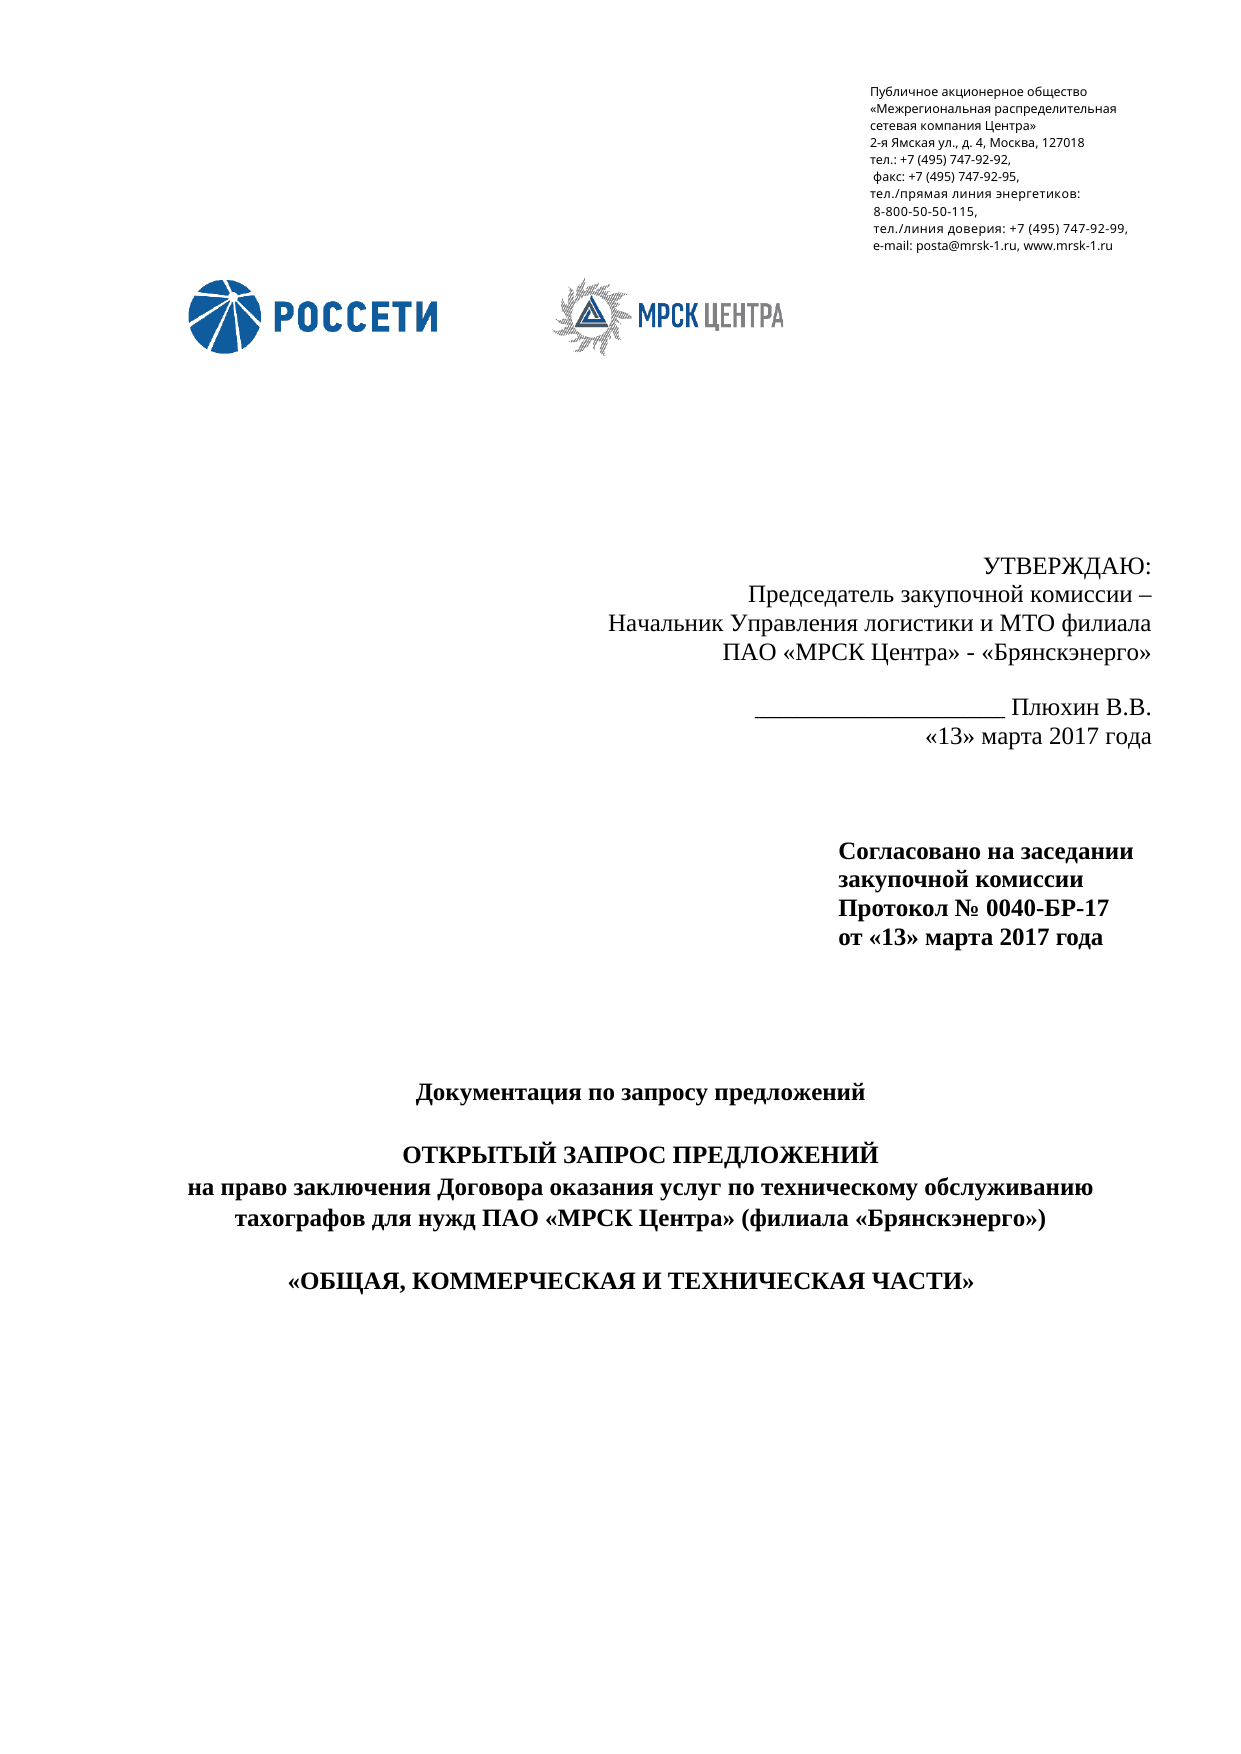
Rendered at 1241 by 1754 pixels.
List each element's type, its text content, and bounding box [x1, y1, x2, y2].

text Документация по запросу предложений [129, 1077, 1152, 1106]
text «ОБЩАЯ, КОММЕРЧЕСКАЯ и техническая ЧАСТИ» [73, 1266, 1183, 1295]
text УТВЕРЖДАЮ: [720, 551, 1152, 579]
text закупочной комиссии [838, 864, 1152, 893]
text Протокол № 0040-БР-17 [838, 893, 1152, 922]
text ОТКРЫТЫЙ ЗАПРОС ПРЕДЛОЖЕНИЙ [129, 1140, 1152, 1169]
text Председатель закупочной комиссии – [129, 579, 1152, 608]
text Начальник Управления логистики и МТО филиала [129, 608, 1152, 637]
text ПАО «МРСК Центра» - «Брянскэнерго» [129, 637, 1152, 666]
text «13» марта 2017 года [129, 721, 1152, 749]
picture [188, 278, 784, 356]
text от «13» марта 2017 года [838, 922, 1152, 951]
text ____________________ Плюхин В.В. [129, 692, 1152, 721]
text Согласовано на заседании [838, 836, 1152, 864]
text на право заключения Договора оказания услуг по техническому обслуживанию тахографов для нужд ПАО «МРСК Центра» (филиала «Брянскэнерго») [129, 1172, 1152, 1232]
